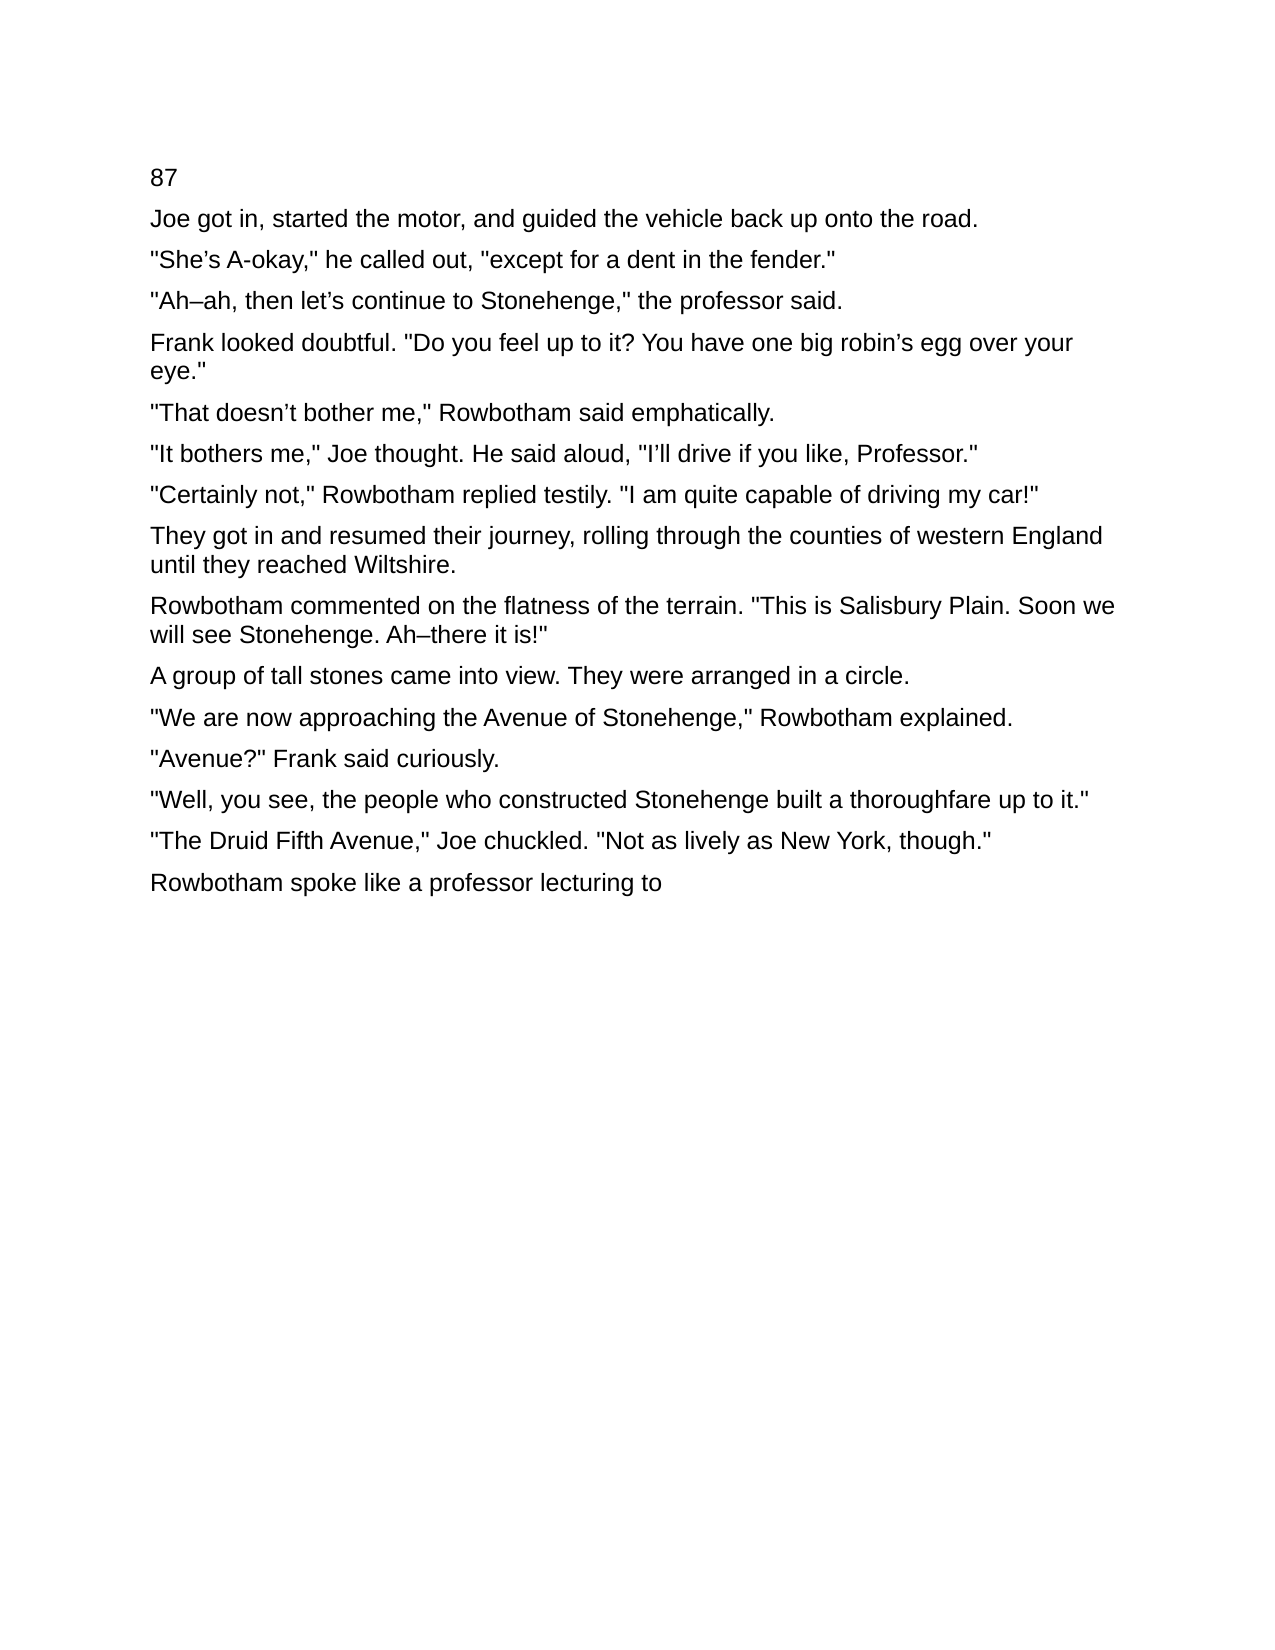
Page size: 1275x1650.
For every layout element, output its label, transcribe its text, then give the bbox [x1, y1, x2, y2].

text "Well, you see, the people who constructed Stonehenge built a thoroughfare up to it." [150, 785, 1125, 814]
text They got in and resumed their journey, rolling through the counties of western England until they reached Wiltshire. [150, 521, 1125, 579]
text "Avenue?" Frank said curiously. [150, 744, 1125, 772]
text Frank looked doubtful. "Do you feel up to it? You have one big robin’s egg over your eye." [150, 327, 1125, 385]
text Rowbotham spoke like a professor lecturing to [150, 867, 1125, 896]
text "Certainly not," Rowbotham replied testily. "I am quite capable of driving my car!" [150, 480, 1125, 509]
text Rowbotham commented on the flatness of the terrain. "This is Salisbury Plain. Soon we will see Stonehenge. Ah–there it is!" [150, 591, 1125, 649]
text "It bothers me," Joe thought. He said aloud, "I’ll drive if you like, Professor." [150, 439, 1125, 467]
text "She’s A-okay," he called out, "except for a dent in the fender." [150, 245, 1125, 274]
text "That doesn’t bother me," Rowbotham said emphatically. [150, 397, 1125, 426]
text "We are now approaching the Avenue of Stonehenge," Rowbotham explained. [150, 702, 1125, 731]
text Joe got in, started the motor, and guided the vehicle back up onto the road. [150, 204, 1125, 232]
text A group of tall stones came into view. They were arranged in a circle. [150, 661, 1125, 690]
text "Ah–ah, then let’s continue to Stonehenge," the professor said. [150, 286, 1125, 315]
text "The Druid Fifth Avenue," Joe chuckled. "Not as lively as New York, though." [150, 826, 1125, 855]
text 87 [150, 162, 1125, 191]
